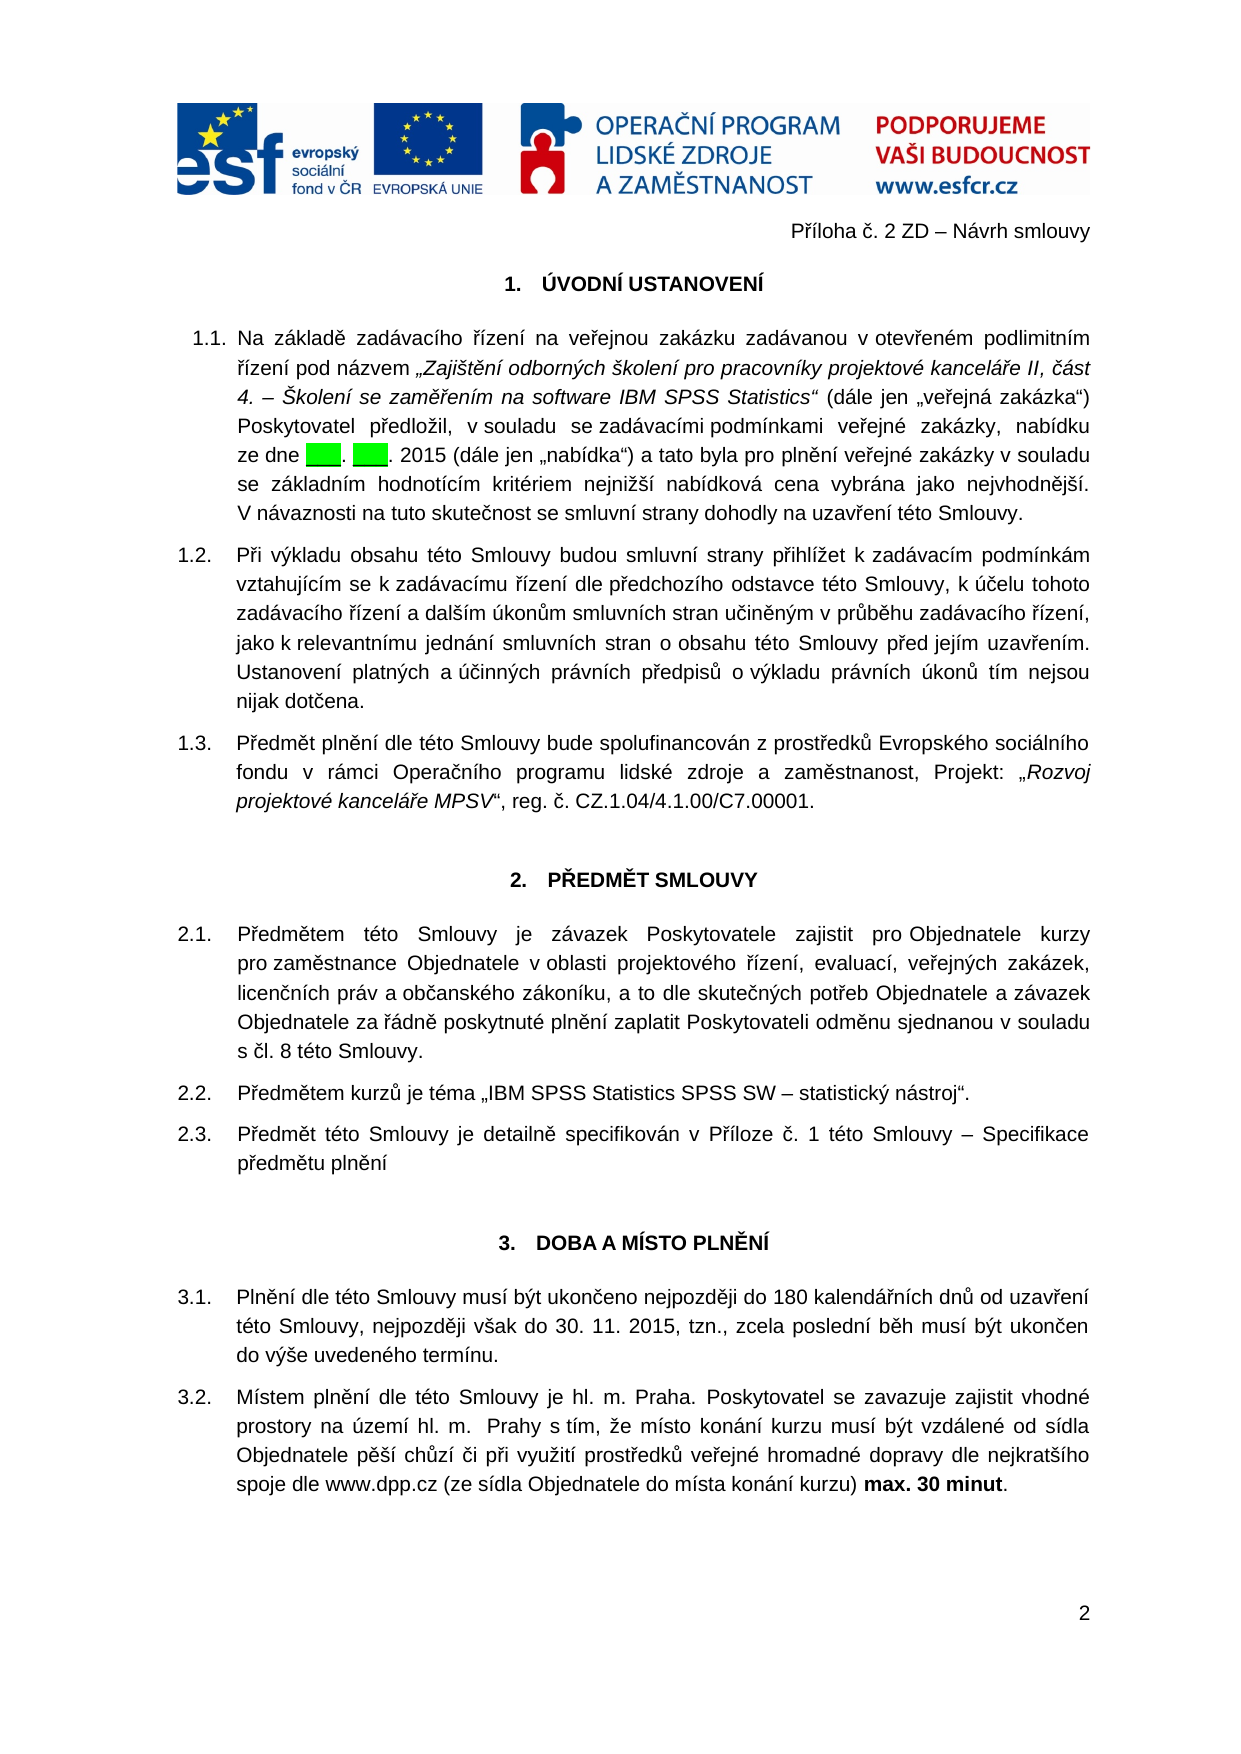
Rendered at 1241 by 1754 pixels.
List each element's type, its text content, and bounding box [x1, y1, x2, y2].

picture [177, 103, 1091, 195]
list Předmět plnění dle této Smlouvy bude spolufinancován z prostředků Evropského sociálního fondu v rámci Operačního programu lidské zdroje a zaměstnanost, Projekt: „Rozvoj projektové kanceláře MPSV“, reg. č. CZ.1.04/4.1.00/C7.00001. [177, 725, 1090, 813]
list Předmětem kurzů je téma „IBM SPSS Statistics SPSS SW – statistický nástroj“. [177, 1075, 1090, 1104]
list Předmět této Smlouvy je detailně specifikován v Příloze č. 1 této Smlouvy – Specifikace předmětu plnění [177, 1117, 1090, 1175]
subtitle DOBA A místo plnění [177, 1225, 1090, 1254]
list Na základě zadávacího řízení na veřejnou zakázku zadávanou v otevřeném podlimitním řízení pod názvem „Zajištění odborných školení pro pracovníky projektové kanceláře II, část 4. – Školení se zaměřením na software IBM SPSS Statistics“ (dále jen „veřejná zakázka“) Poskytovatel předložil, v souladu se zadávacími podmínkami veřejné zakázky, nabídku ze dne ___. ___. 2015 (dále jen „nabídka“) a tato byla pro plnění veřejné zakázky v souladu se základním hodnotícím kritériem nejnižší nabídková cena vybrána jako nejvhodnější. V návaznosti na tuto skutečnost se smluvní strany dohodly na uzavření této Smlouvy. [192, 321, 1090, 525]
list Při výkladu obsahu této Smlouvy budou smluvní strany přihlížet k zadávacím podmínkám vztahujícím se k zadávacímu řízení dle předchozího odstavce této Smlouvy, k účelu tohoto zadávacího řízení a dalším úkonům smluvních stran učiněným v průběhu zadávacího řízení, jako k relevantnímu jednání smluvních stran o obsahu této Smlouvy před jejím uzavřením. Ustanovení platných a účinných právních předpisů o výkladu právních úkonů tím nejsou nijak dotčena. [177, 538, 1090, 713]
list Předmětem této Smlouvy je závazek Poskytovatele zajistit pro Objednatele kurzy pro zaměstnance Objednatele v oblasti projektového řízení, evaluací, veřejných zakázek, licenčních práv a občanského zákoníku, a to dle skutečných potřeb Objednatele a závazek Objednatele za řádně poskytnuté plnění zaplatit Poskytovateli odměnu sjednanou v souladu s čl. 8 této Smlouvy. [177, 917, 1090, 1063]
subtitle Úvodní ustanovení [177, 267, 1090, 296]
subtitle Předmět Smlouvy [177, 863, 1090, 892]
list Plnění dle této Smlouvy musí být ukončeno nejpozději do 180 kalendářních dnů od uzavření této Smlouvy, nejpozději však do 30. 11. 2015, tzn., zcela poslední běh musí být ukončen do výše uvedeného termínu. [177, 1279, 1090, 1367]
list Místem plnění dle této Smlouvy je hl. m. Praha. Poskytovatel se zavazuje zajistit vhodné prostory na území hl. m. Prahy s tím, že místo konání kurzu musí být vzdálené od sídla Objednatele pěší chůzí či při využití prostředků veřejné hromadné dopravy dle nejkratšího spoje dle www.dpp.cz (ze sídla Objednatele do místa konání kurzu) max. 30 minut. [177, 1379, 1090, 1496]
